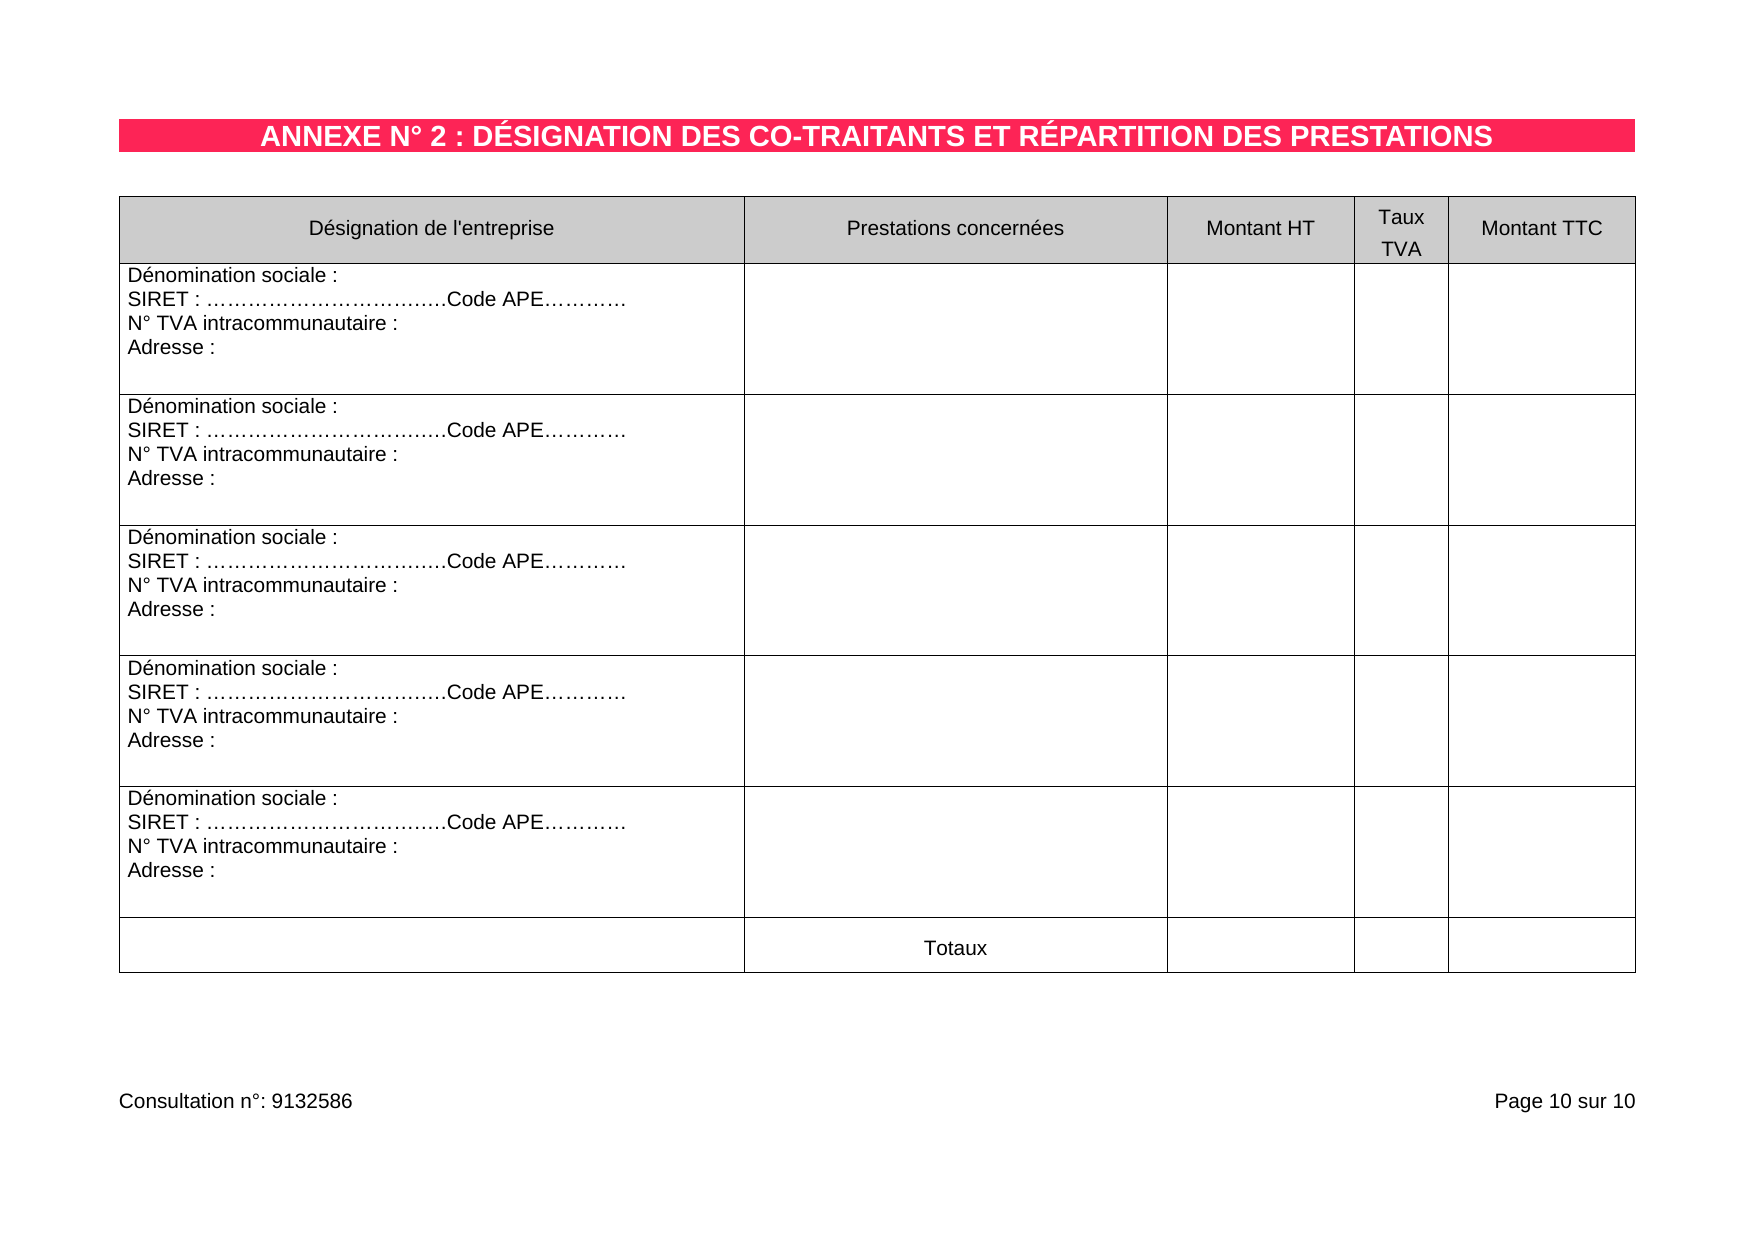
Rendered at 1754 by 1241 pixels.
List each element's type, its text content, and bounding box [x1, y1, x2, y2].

table_cell [1449, 395, 1635, 525]
table_cell [1168, 656, 1354, 786]
subtitle ANNEXE N° 2 : DÉSIGNATION DES CO-TRAITANTS ET RÉPARTITION DES PRESTATIONS [119, 119, 1635, 152]
table_cell [745, 656, 1167, 786]
table_cell [1168, 395, 1354, 525]
table_cell Dénomination sociale : SIRET : ………………………….….Code APE………… N° TVA intracommunautaire : Adresse : [120, 656, 744, 786]
table_cell [1355, 656, 1448, 786]
table_cell [1449, 918, 1635, 972]
table_cell [1355, 395, 1448, 525]
table_cell Dénomination sociale : SIRET : ………………………….….Code APE………… N° TVA intracommunautaire : Adresse : [120, 264, 744, 394]
table_cell [745, 787, 1167, 917]
table_cell [1355, 264, 1448, 394]
table_cell Totaux [745, 918, 1167, 972]
table_cell [1168, 918, 1354, 972]
table_cell [745, 526, 1167, 655]
table_header Montant HT [1168, 197, 1354, 263]
table_cell [1168, 526, 1354, 655]
table_header Taux TVA [1355, 197, 1448, 263]
table_cell [120, 918, 744, 972]
table_cell [1449, 526, 1635, 655]
table_cell Dénomination sociale : SIRET : ………………………….….Code APE………… N° TVA intracommunautaire : Adresse : [120, 395, 744, 525]
table_cell [1168, 264, 1354, 394]
table_cell [745, 264, 1167, 394]
table_header Désignation de l'entreprise [120, 197, 744, 263]
table_cell [1355, 526, 1448, 655]
table_cell [1449, 264, 1635, 394]
table_cell [1355, 918, 1448, 972]
table_cell [1355, 787, 1448, 917]
table_cell Dénomination sociale : SIRET : ………………………….….Code APE………… N° TVA intracommunautaire : Adresse : [120, 526, 744, 655]
table_cell [1449, 787, 1635, 917]
table_cell [745, 395, 1167, 525]
table_cell [1168, 787, 1354, 917]
table_cell Dénomination sociale : SIRET : ………………………….….Code APE………… N° TVA intracommunautaire : Adresse : [120, 787, 744, 917]
table_cell [1449, 656, 1635, 786]
table_header Montant TTC [1449, 197, 1635, 263]
table_header Prestations concernées [745, 197, 1167, 263]
